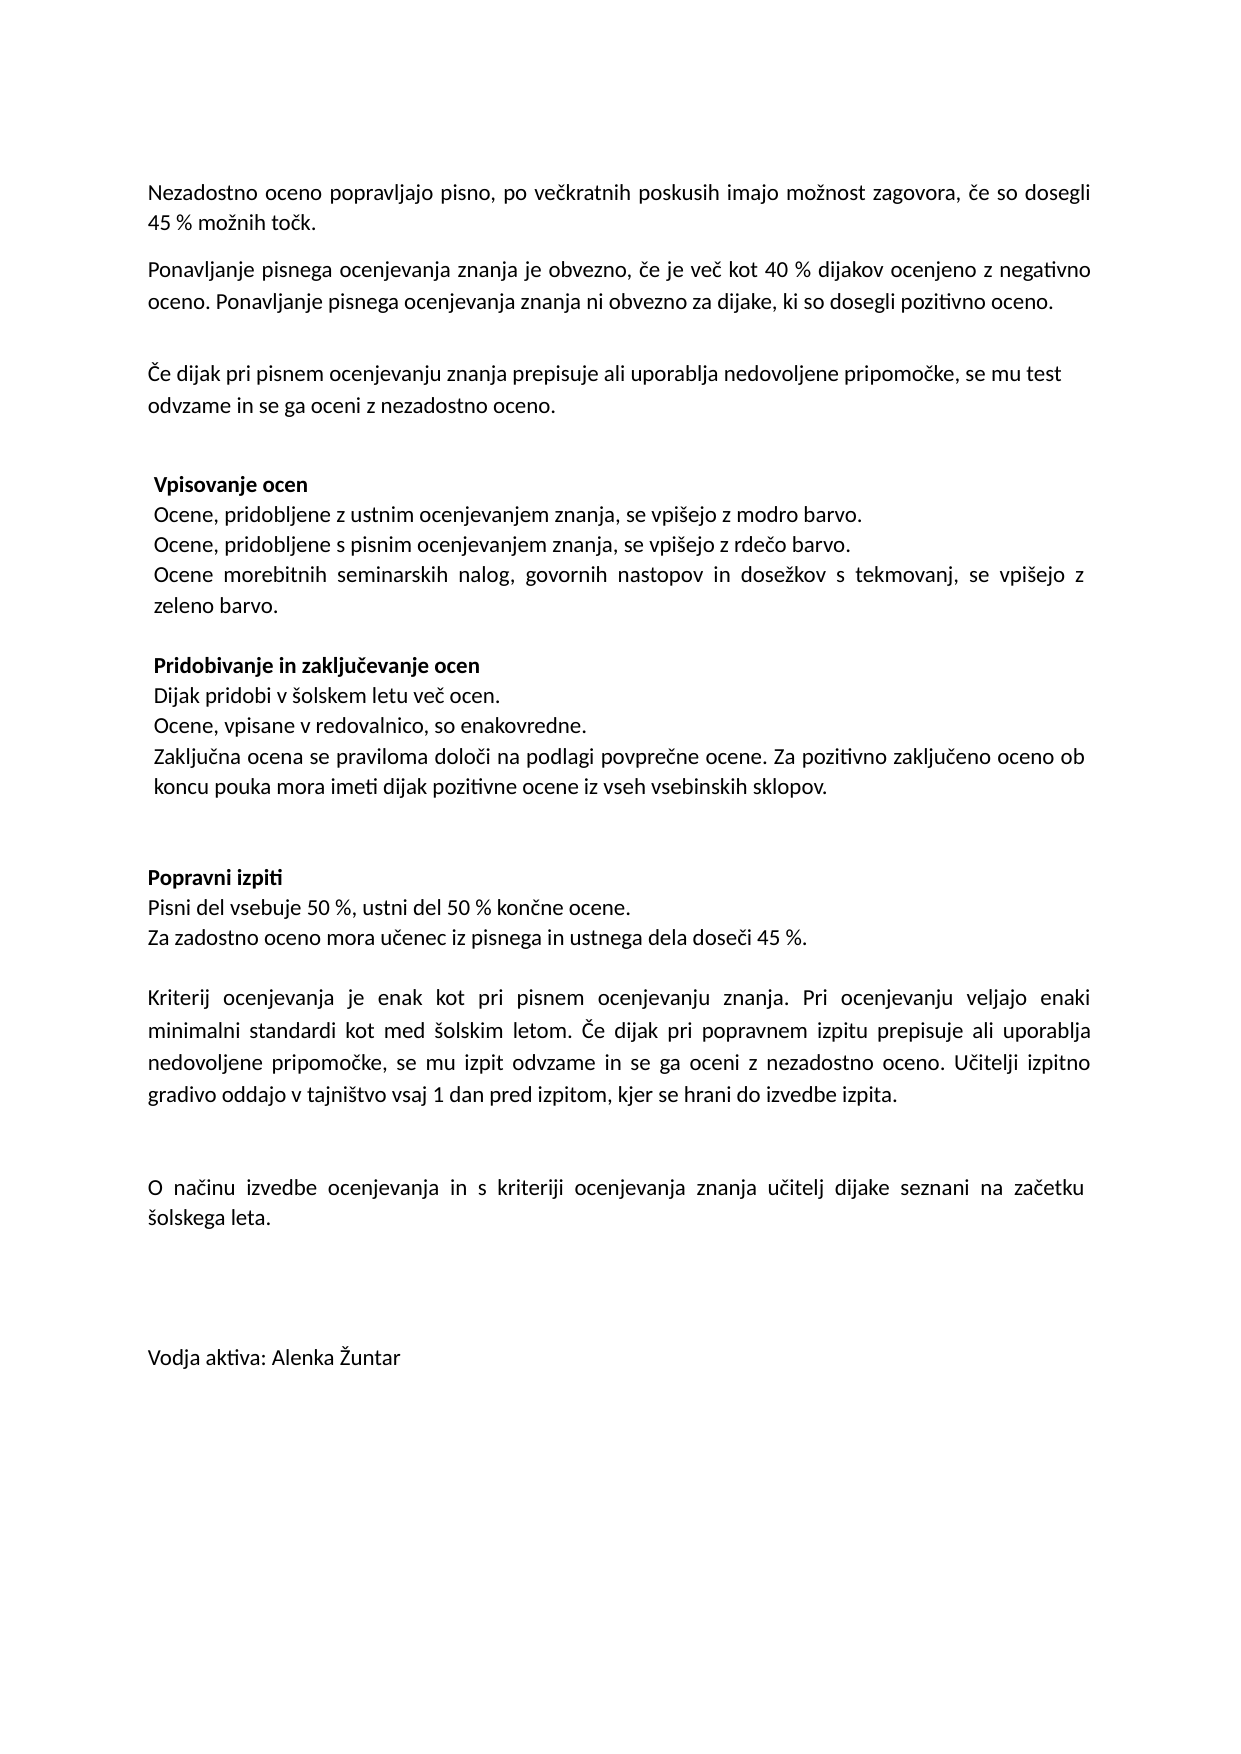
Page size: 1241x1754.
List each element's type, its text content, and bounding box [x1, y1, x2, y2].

text O načinu izvedbe ocenjevanja in s kriteriji ocenjevanja znanja učitelj dijake seznani na začetku šolskega leta. [148, 1173, 1087, 1231]
text Dijak pridobi v šolskem letu več ocen. [153, 681, 1087, 709]
text Ocene, pridobljene s pisnim ocenjevanjem znanja, se vpišejo z rdečo barvo. [153, 530, 1087, 558]
text Pridobivanje in zaključevanje ocen [153, 651, 1087, 679]
text Za zadostno oceno mora učenec iz pisnega in ustnega dela doseči 45 %. [148, 923, 1093, 951]
text Ponavljanje pisnega ocenjevanja znanja je obvezno, če je več kot 40 % dijakov ocenjeno z negativno oceno. Ponavljanje pisnega ocenjevanja znanja ni obvezno za dijake, ki so dosegli pozitivno oceno. [148, 255, 1093, 315]
text Ocene, vpisane v redovalnico, so enakovredne. [153, 712, 1087, 740]
text Vodja aktiva: Alenka Žuntar [148, 1343, 1093, 1372]
text Vpisovanje ocen [153, 470, 1087, 498]
text Pisni del vsebuje 50 %, ustni del 50 % končne ocene. [148, 893, 1093, 921]
text Nezadostno oceno popravljajo pisno, po večkratnih poskusih imajo možnost zagovora, če so dosegli 45 % možnih točk. [148, 178, 1093, 236]
text Ocene, pridobljene z ustnim ocenjevanjem znanja, se vpišejo z modro barvo. [153, 500, 1087, 528]
text Zaključna ocena se praviloma določi na podlagi povprečne ocene. Za pozitivno zaključeno oceno ob koncu pouka mora imeti dijak pozitivne ocene iz vseh vsebinskih sklopov. [153, 742, 1087, 800]
text Če dijak pri pisnem ocenjevanju znanja prepisuje ali uporablja nedovoljene pripomočke, se mu test odvzame in se ga oceni z nezadostno oceno. [148, 359, 1093, 419]
text Popravni izpiti [148, 863, 1087, 891]
text Kriterij ocenjevanja je enak kot pri pisnem ocenjevanju znanja. Pri ocenjevanju veljajo enaki minimalni standardi kot med šolskim letom. Če dijak pri popravnem izpitu prepisuje ali uporablja nedovoljene pripomočke, se mu izpit odvzame in se ga oceni z nezadostno oceno. Učitelji izpitno gradivo oddajo v tajništvo vsaj 1 dan pred izpitom, kjer se hrani do izvedbe izpita. [148, 983, 1093, 1108]
text Ocene morebitnih seminarskih nalog, govornih nastopov in dosežkov s tekmovanj, se vpišejo z zeleno barvo. [153, 561, 1087, 619]
